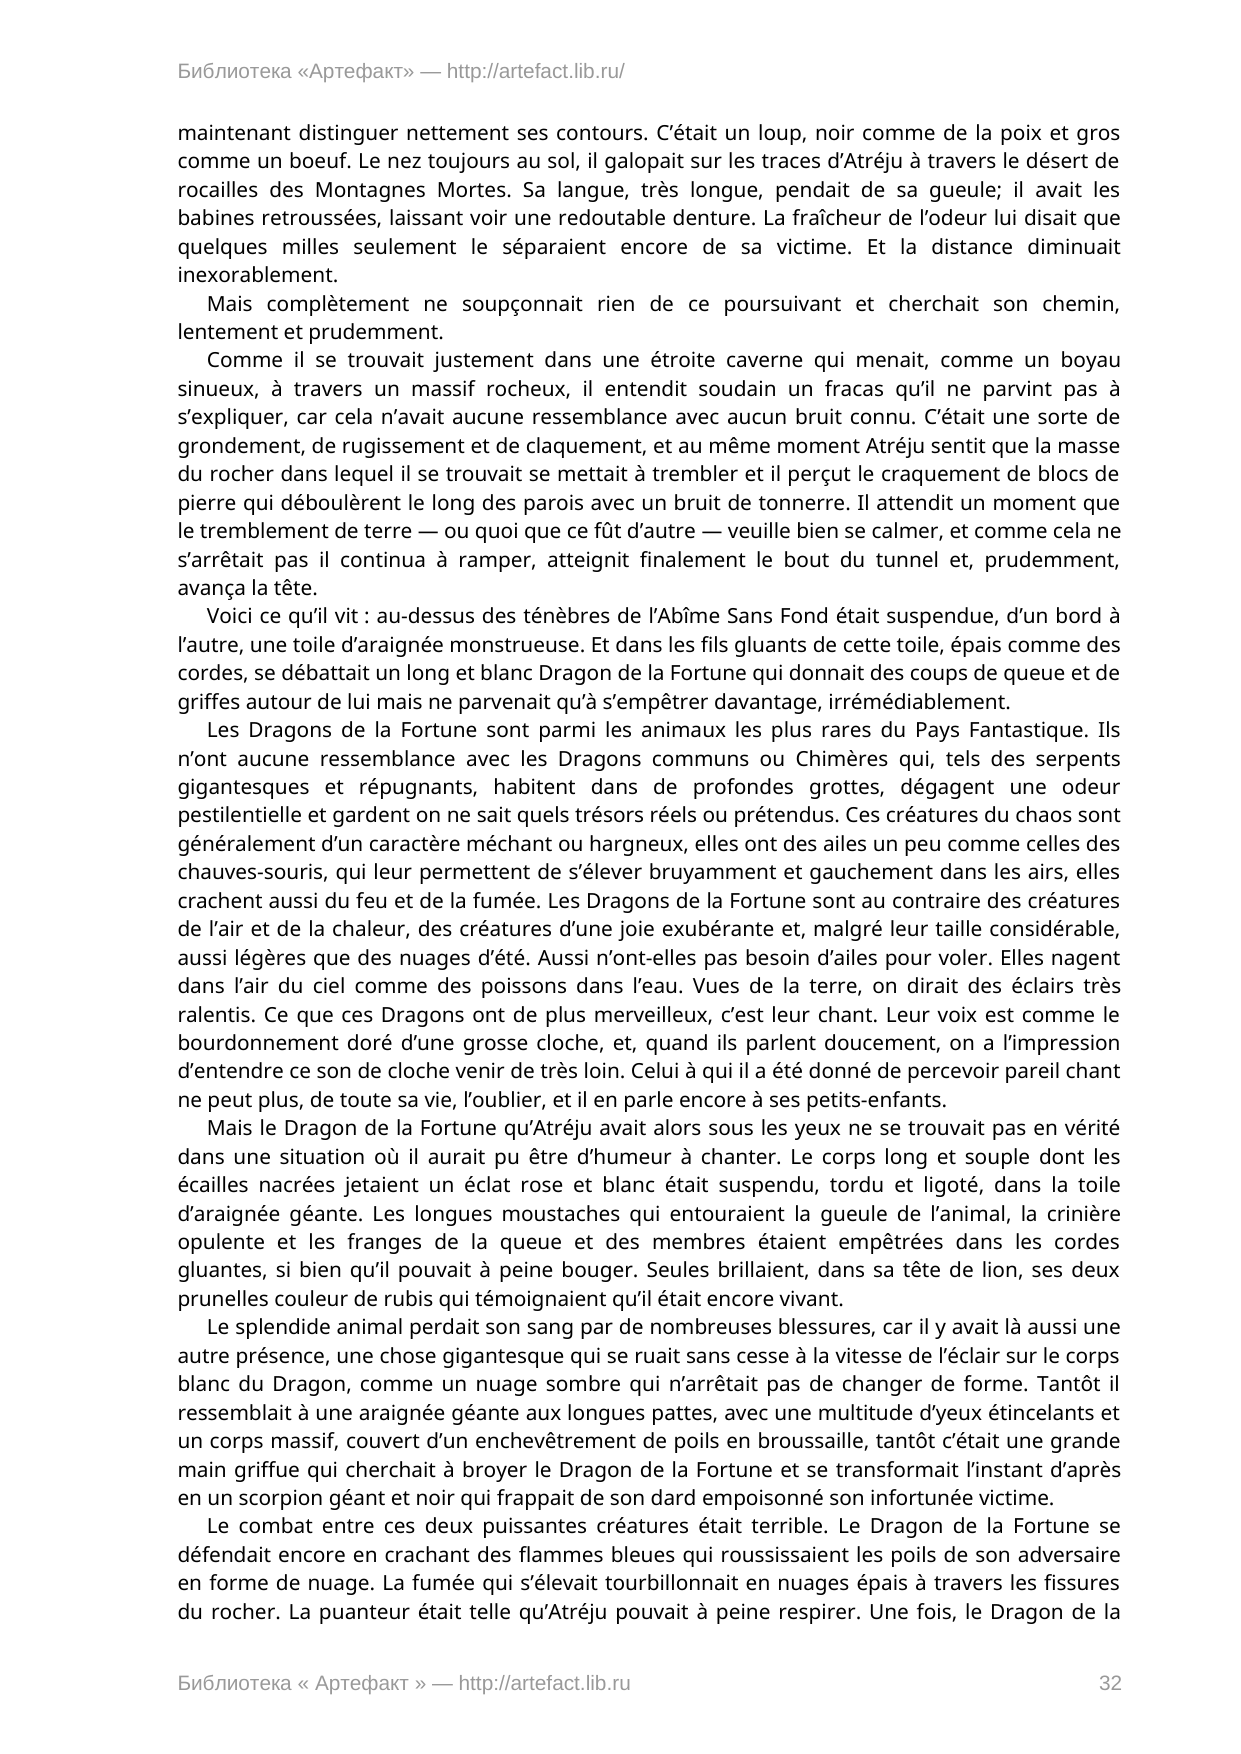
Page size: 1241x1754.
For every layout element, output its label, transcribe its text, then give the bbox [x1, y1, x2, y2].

text Comme il se trouvait justement dans une étroite caverne qui menait, comme un boyau sinueux, à travers un massif rocheux, il entendit soudain un fracas qu’il ne parvint pas à s’expliquer, car cela n’avait aucune ressemblance avec aucun bruit connu. C’était une sorte de grondement, de rugissement et de claquement, et au même moment Atréju sentit que la masse du rocher dans lequel il se trouvait se mettait à trembler et il perçut le craquement de blocs de pierre qui déboulèrent le long des parois avec un bruit de tonnerre. Il attendit un moment que le tremblement de terre — ou quoi que ce fût d’autre — veuille bien se calmer, et comme cela ne s’arrêtait pas il continua à ramper, atteignit finalement le bout du tunnel et, prudemment, avança la tête. [177, 346, 1122, 602]
text Voici ce qu’il vit : au-dessus des ténèbres de l’Abîme Sans Fond était suspendue, d’un bord à l’autre, une toile d’araignée monstrueuse. Et dans les fils gluants de cette toile, épais comme des cordes, se débattait un long et blanc Dragon de la Fortune qui donnait des coups de queue et de griffes autour de lui mais ne parvenait qu’à s’empêtrer davantage, irrémédiablement. [177, 602, 1122, 715]
text Le splendide animal perdait son sang par de nombreuses blessures, car il y avait là aussi une autre présence, une chose gigantesque qui se ruait sans cesse à la vitesse de l’éclair sur le corps blanc du Dragon, comme un nuage sombre qui n’arrêtait pas de changer de forme. Tantôt il ressemblait à une araignée géante aux longues pattes, avec une multitude d’yeux étincelants et un corps massif, couvert d’un enchevêtrement de poils en broussaille, tantôt c’était une grande main griffue qui cherchait à broyer le Dragon de la Fortune et se transformait l’instant d’après en un scorpion géant et noir qui frappait de son dard empoisonné son infortunée victime. [177, 1312, 1122, 1512]
text Mais le Dragon de la Fortune qu’Atréju avait alors sous les yeux ne se trouvait pas en vérité dans une situation où il aurait pu être d’humeur à chanter. Le corps long et souple dont les écailles nacrées jetaient un éclat rose et blanc était suspendu, tordu et ligoté, dans la toile d’araignée géante. Les longues moustaches qui entouraient la gueule de l’animal, la crinière opulente et les franges de la queue et des membres étaient empêtrées dans les cordes gluantes, si bien qu’il pouvait à peine bouger. Seules brillaient, dans sa tête de lion, ses deux prunelles couleur de rubis qui témoignaient qu’il était encore vivant. [177, 1113, 1122, 1312]
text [177, 118, 1122, 289]
text Mais complètement ne soupçonnait rien de ce poursuivant et cherchait son chemin, lentement et prudemment. [177, 289, 1122, 346]
text Les Dragons de la Fortune sont parmi les animaux les plus rares du Pays Fantastique. Ils n’ont aucune ressemblance avec les Dragons communs ou Chimères qui, tels des serpents gigantesques et répugnants, habitent dans de profondes grottes, dégagent une odeur pestilentielle et gardent on ne sait quels trésors réels ou prétendus. Ces créatures du chaos sont généralement d’un caractère méchant ou hargneux, elles ont des ailes un peu comme celles des chauves-souris, qui leur permettent de s’élever bruyamment et gauchement dans les airs, elles crachent aussi du feu et de la fumée. Les Dragons de la Fortune sont au contraire des créatures de l’air et de la chaleur, des créatures d’une joie exubérante et, malgré leur taille considérable, aussi légères que des nuages d’été. Aussi n’ont-elles pas besoin d’ailes pour voler. Elles nagent dans l’air du ciel comme des poissons dans l’eau. Vues de la terre, on dirait des éclairs très ralentis. Ce que ces Dragons ont de plus merveilleux, c’est leur chant. Leur voix est comme le bourdonnement doré d’une grosse cloche, et, quand ils parlent doucement, on a l’impression d’entendre ce son de cloche venir de très loin. Celui à qui il a été donné de percevoir pareil chant ne peut plus, de toute sa vie, l’oublier, et il en parle encore à ses petits-enfants. [177, 715, 1122, 1113]
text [177, 1512, 1122, 1625]
